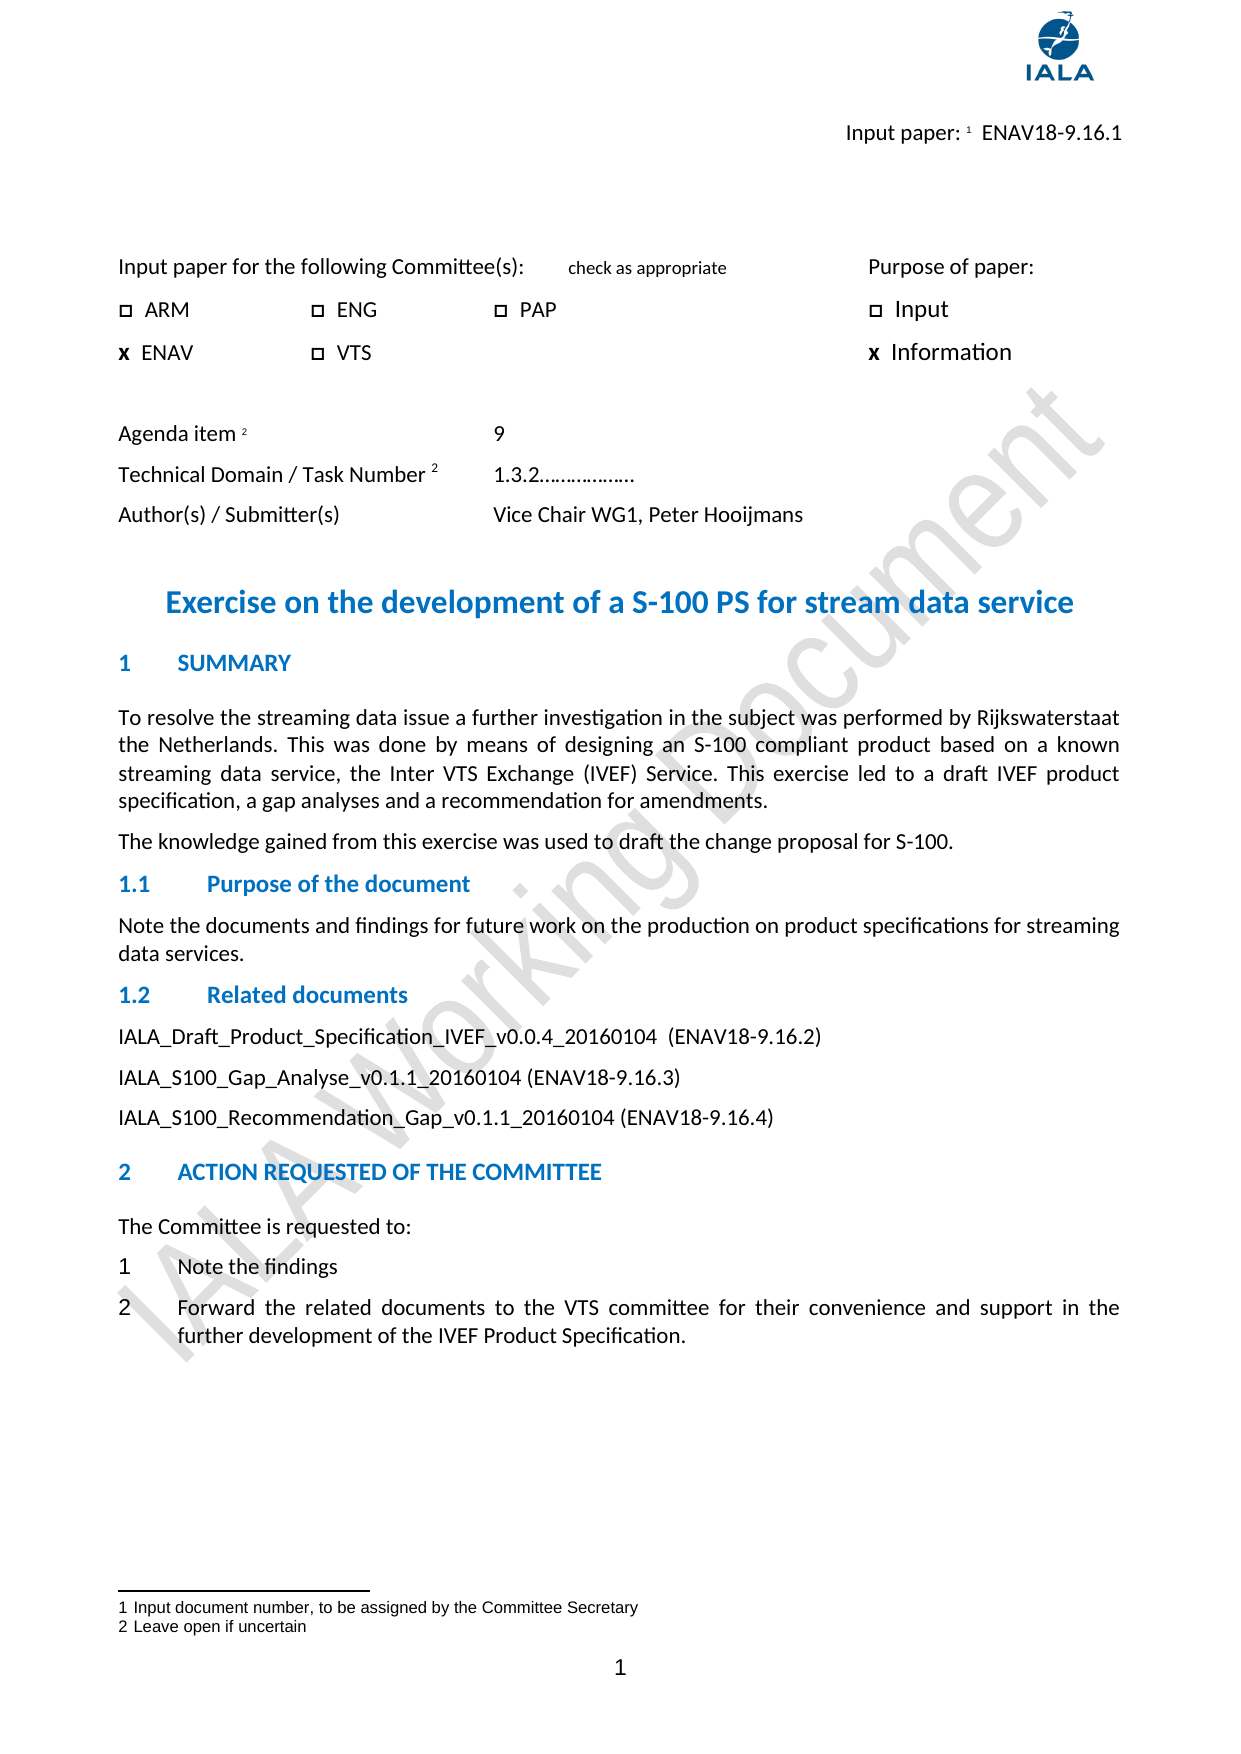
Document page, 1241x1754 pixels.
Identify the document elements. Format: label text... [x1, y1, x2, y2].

text x ENAV □ VTS x Information [118, 336, 1122, 366]
title Exercise on the development of a S-100 PS for stream data service [118, 581, 1122, 622]
text Input paper: ENAV18-9.16.1 [118, 118, 1122, 146]
subtitle Related documents [118, 979, 1122, 1010]
text IALA_S100_Gap_Analyse_v0.1.1_20160104 (ENAV18-9.16.3) [118, 1063, 1122, 1091]
text Input paper for the following Committee(s): check as appropriate Purpose of paper: [118, 252, 1122, 280]
text □ ARM □ ENG □ PAP □ Input [118, 293, 1122, 323]
text The knowledge gained from this exercise was used to draft the change proposal for S-100. [118, 827, 1122, 855]
picture [1011, 3, 1106, 96]
subtitle Summary [118, 647, 1122, 678]
text Agenda item 9 [118, 419, 1122, 447]
text Note the documents and findings for future work on the production on product specifications for streaming data services. [118, 911, 1122, 967]
list Note the findings [118, 1252, 1122, 1280]
subtitle Purpose of the document [118, 868, 1122, 898]
subtitle Action requested of the Committee [118, 1156, 1122, 1187]
list Forward the related documents to the VTS committee for their convenience and support in the further development of the IVEF Product Specification. [118, 1293, 1122, 1349]
text IALA_S100_Recommendation_Gap_v0.1.1_20160104 (ENAV18-9.16.4) [118, 1103, 1122, 1131]
text To resolve the streaming data issue a further investigation in the subject was performed by Rijkswaterstaat the Netherlands. This was done by means of designing an S-100 compliant product based on a known streaming data service, the Inter VTS Exchange (IVEF) Service. This exercise led to a draft IVEF product specification, a gap analyses and a recommendation for amendments. [118, 703, 1122, 815]
text Technical Domain / Task Number 2 1.3.2……………… [118, 460, 1122, 488]
text IALA_Draft_Product_Specification_IVEF_v0.0.4_20160104 (ENAV18-9.16.2) [118, 1022, 1122, 1050]
text Author(s) / Submitter(s) Vice Chair WG1, Peter Hooijmans [118, 500, 1122, 528]
text The Committee is requested to: [118, 1212, 1122, 1240]
